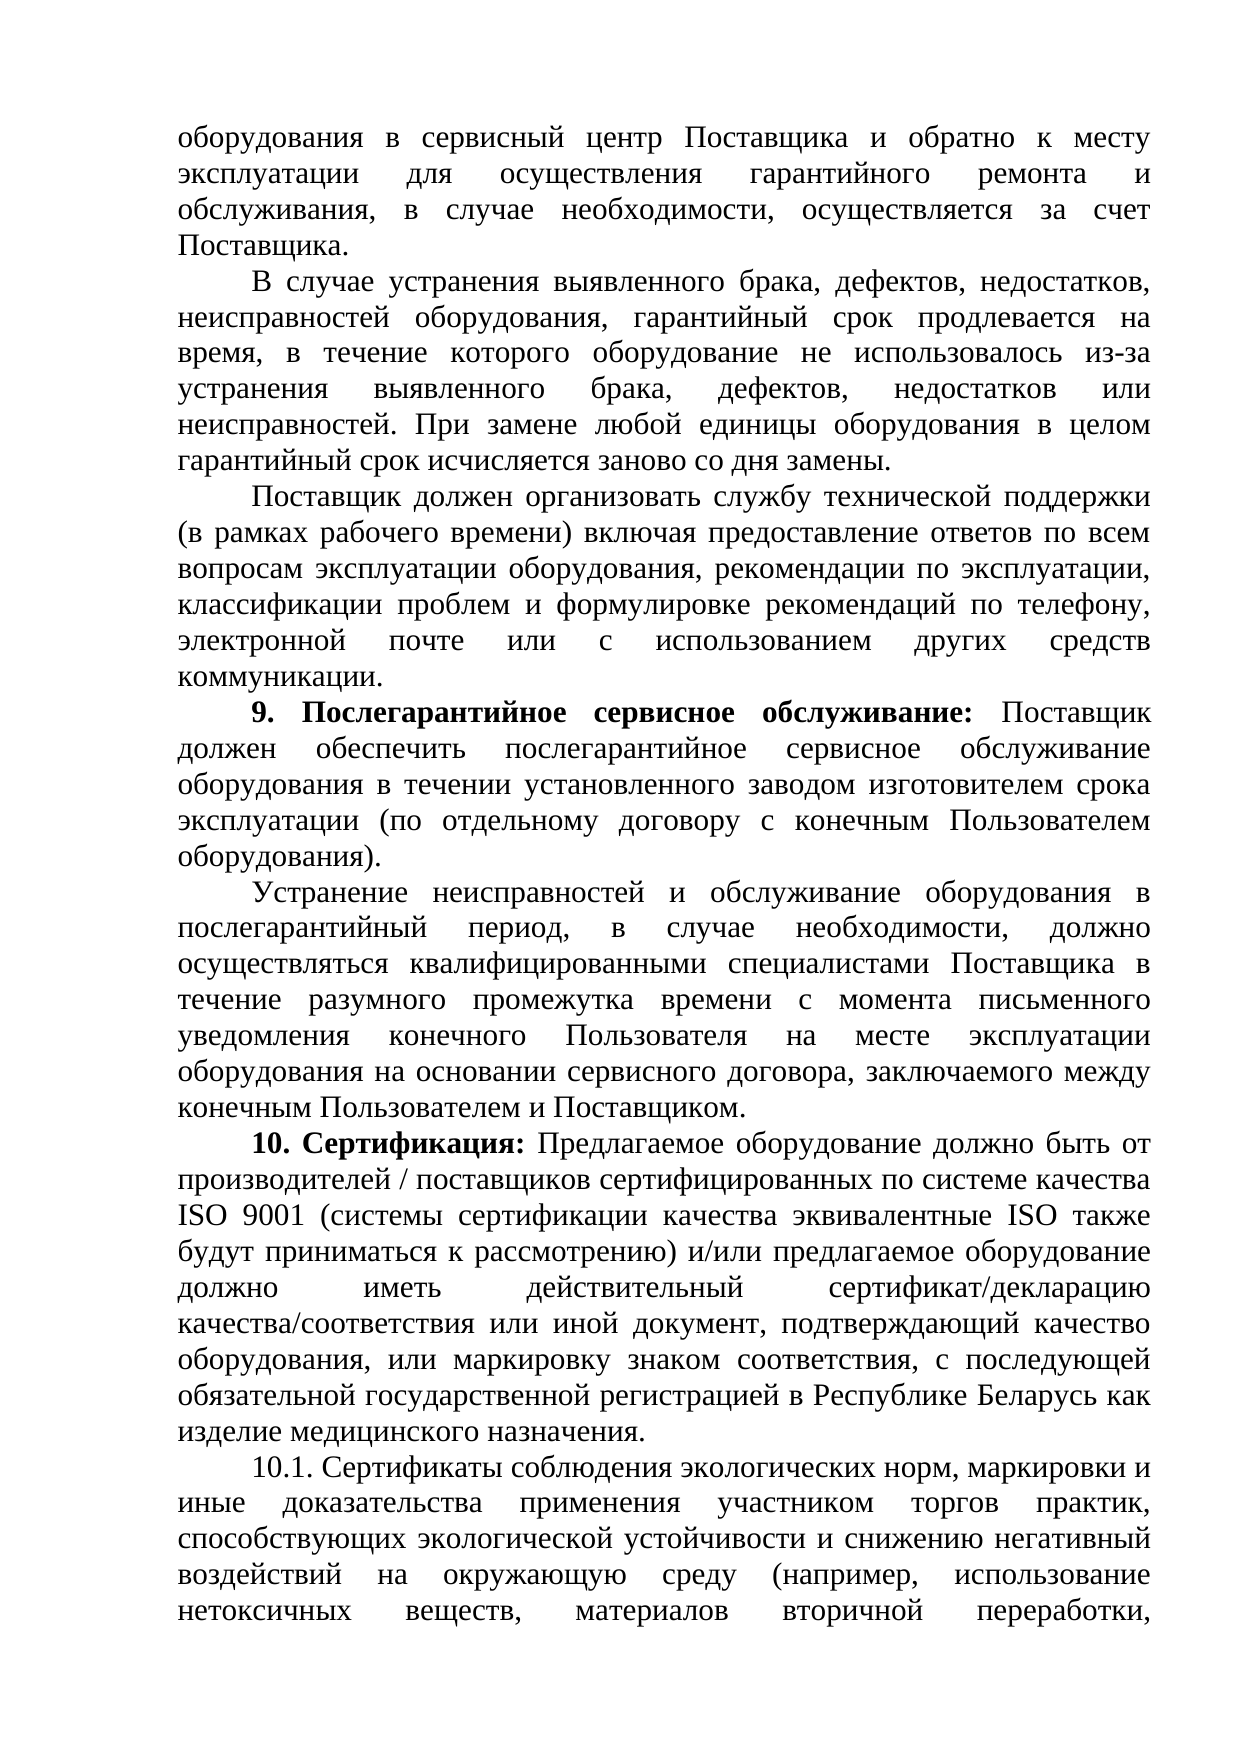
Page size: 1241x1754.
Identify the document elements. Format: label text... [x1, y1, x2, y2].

text Поставщик должен организовать службу технической поддержки (в рамках рабочего времени) включая предоставление ответов по всем вопросам эксплуатации оборудования, рекомендации по эксплуатации, классификации проблем и формулировке рекомендаций по телефону, электронной почте или с использованием других средств коммуникации. [177, 477, 1152, 693]
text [177, 118, 1152, 262]
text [177, 1448, 1152, 1627]
text 10. Сертификация: Предлагаемое оборудование должно быть от производителей / поставщиков сертифицированных по системе качества ISO 9001 (системы сертификации качества эквивалентные ISO также будут приниматься к рассмотрению) и/или предлагаемое оборудование должно иметь действительный сертификат/декларацию качества/соответствия или иной документ, подтверждающий качество оборудования, или маркировку знаком соответствия, с последующей обязательной государственной регистрацией в Республике Беларусь как изделие медицинского назначения. [177, 1124, 1152, 1448]
text В случае устранения выявленного брака, дефектов, недостатков, неисправностей оборудования, гарантийный срок продлевается на время, в течение которого оборудование не использовалось из-за устранения выявленного брака, дефектов, недостатков или неисправностей. При замене любой единицы оборудования в целом гарантийный срок исчисляется заново со дня замены. [177, 262, 1152, 477]
text 9. Послегарантийное сервисное обслуживание: Поставщик должен обеспечить послегарантийное сервисное обслуживание оборудования в течении установленного заводом изготовителем срока эксплуатации (по отдельному договору с конечным Пользователем оборудования). [177, 693, 1152, 873]
text Устранение неисправностей и обслуживание оборудования в послегарантийный период, в случае необходимости, должно осуществляться квалифицированными специалистами Поставщика в течение разумного промежутка времени с момента письменного уведомления конечного Пользователя на месте эксплуатации оборудования на основании сервисного договора, заключаемого между конечным Пользователем и Поставщиком. [177, 873, 1152, 1124]
